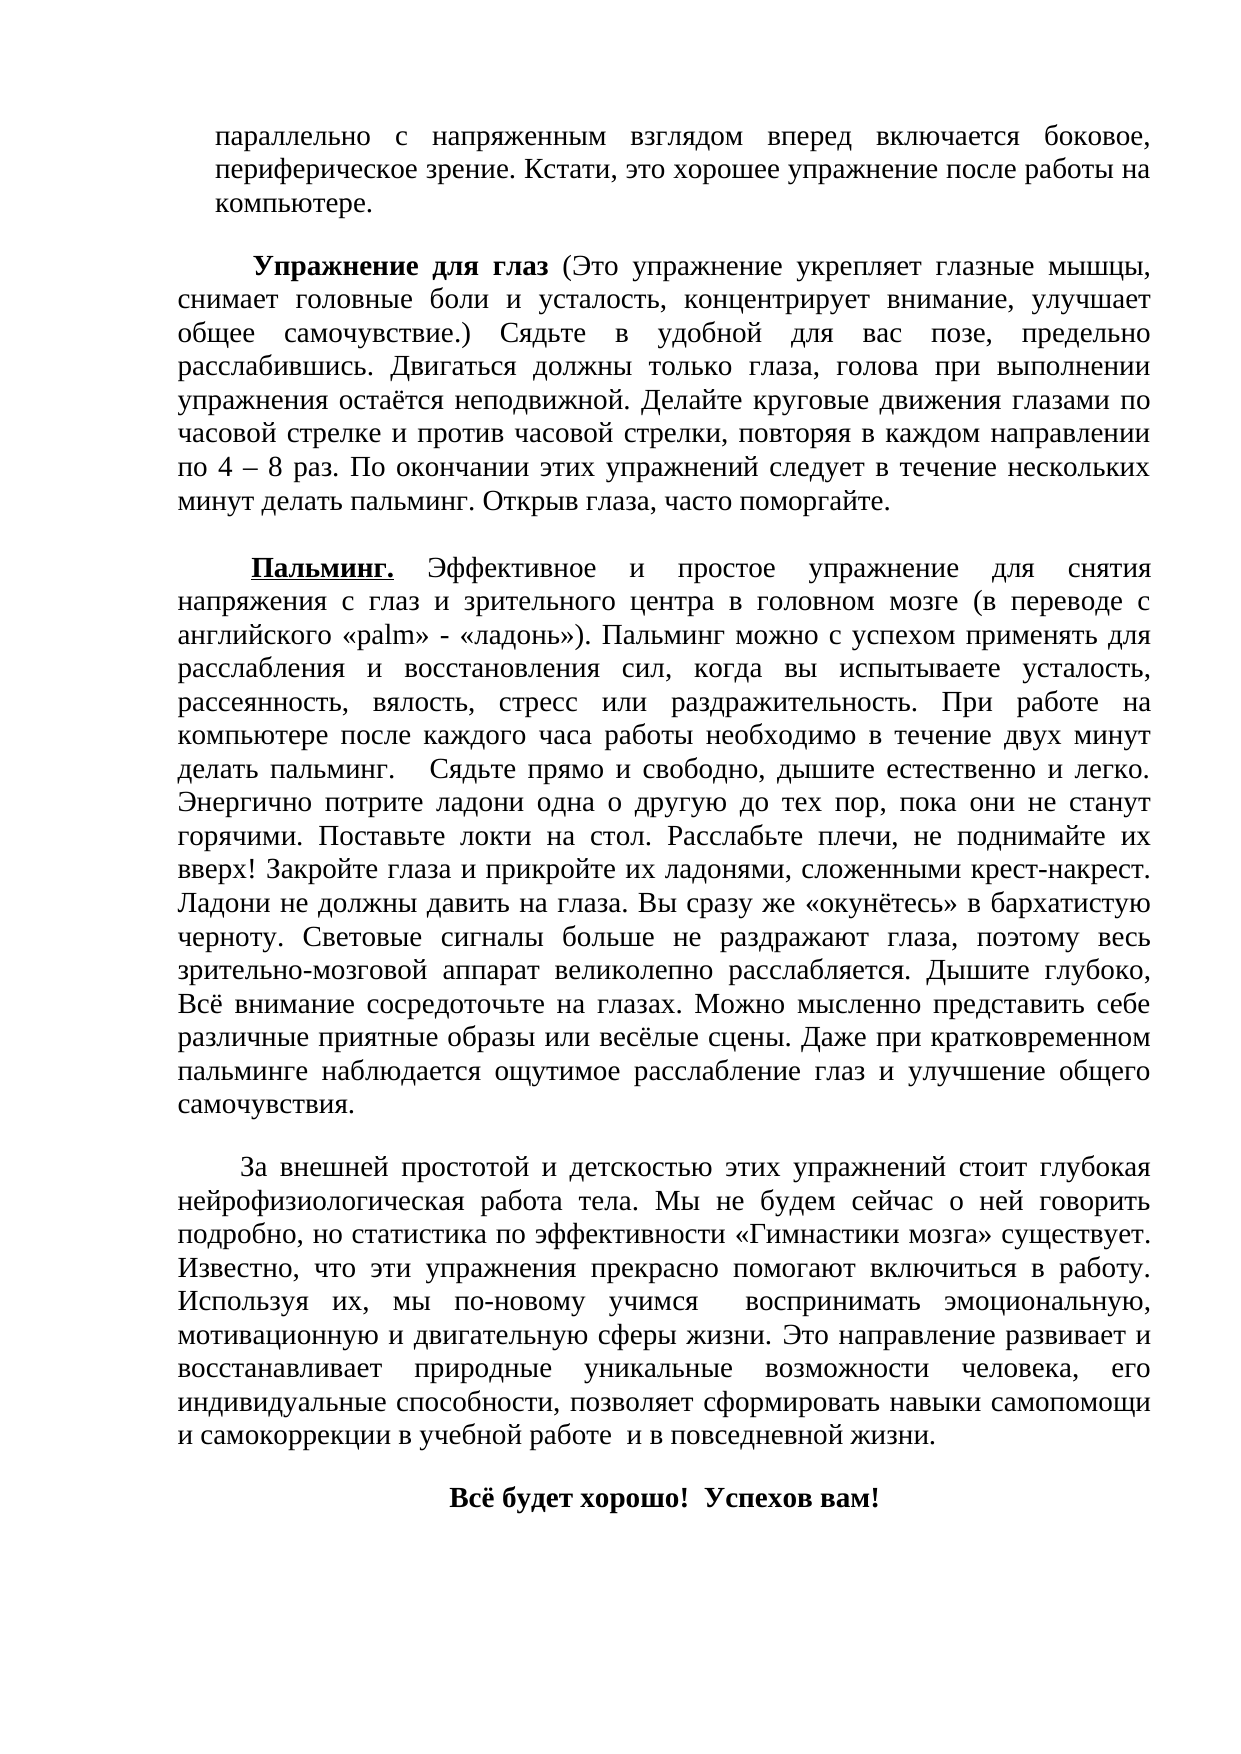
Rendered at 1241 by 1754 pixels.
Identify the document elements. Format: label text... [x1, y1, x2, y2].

text За внешней простотой и детскостью этих упражнений стоит глубокая нейрофизиологическая работа тела. Мы не будем сейчас о ней говорить подробно, но статистика по эффективности «Гимнастики мозга» существует. Известно, что эти упражнения прекрасно помогают включиться в работу. Используя их, мы по-новому учимся воспринимать эмоциональную, мотивационную и двигательную сферы жизни. Это направление развивает и восстанавливает природные уникальные возможности человека, его индивидуальные способности, позволяет сформировать навыки самопомощи и самокоррекции в учебной работе и в повседневной жизни. [177, 1283, 1152, 1585]
text Упражнение для глаз (Это упражнение укрепляет глазные мышцы, снимает головные боли и усталость, концентрирует внимание, улучшает общее самочувствие.) Сядьте в удобной для вас позе, предельно расслабившись. Двигаться должны только глаза, голова при выполнении упражнения остаётся неподвижной. Делайте круговые движения глазами по часовой стрелке и против часовой стрелки, повторяя в каждом направлении по 4 – 8 раз. По окончании этих упражнений следует в течение нескольких минут делать пальминг. Открыв глаза, часто поморгайте. [177, 382, 1152, 650]
text Пальминг. Эффективное и простое упражнение для снятия напряжения с глаз и зрительного центра в головном мозге (в переводе с английского «palm» - «ладонь»). Пальминг можно с успехом применять для расслабления и восстановления сил, когда вы испытываете усталость, рассеянность, вялость, стресс или раздражительность. При работе на компьютере после каждого часа работы необходимо в течение двух минут делать пальминг. Сядьте прямо и свободно, дышите естественно и легко. Энергично потрите ладони одна о другую до тех пор, пока они не станут горячими. Поставьте локти на стол. Расслабьте плечи, не поднимайте их вверх! Закройте глаза и прикройте их ладонями, сложенными крест-накрест. Ладони не должны давить на глаза. Вы сразу же «окунётесь» в бархатистую черноту. Световые сигналы больше не раздражают глаза, поэтому весь зрительно-мозговой аппарат великолепно расслабляется. Дышите глубоко, Всё внимание сосредоточьте на глазах. Можно мысленно представить себе различные приятные образы или весёлые сцены. Даже при кратковременном пальминге наблюдается ощутимое расслабление глаз и улучшение общего самочувствия. [177, 684, 1152, 1254]
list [177, 118, 1152, 353]
